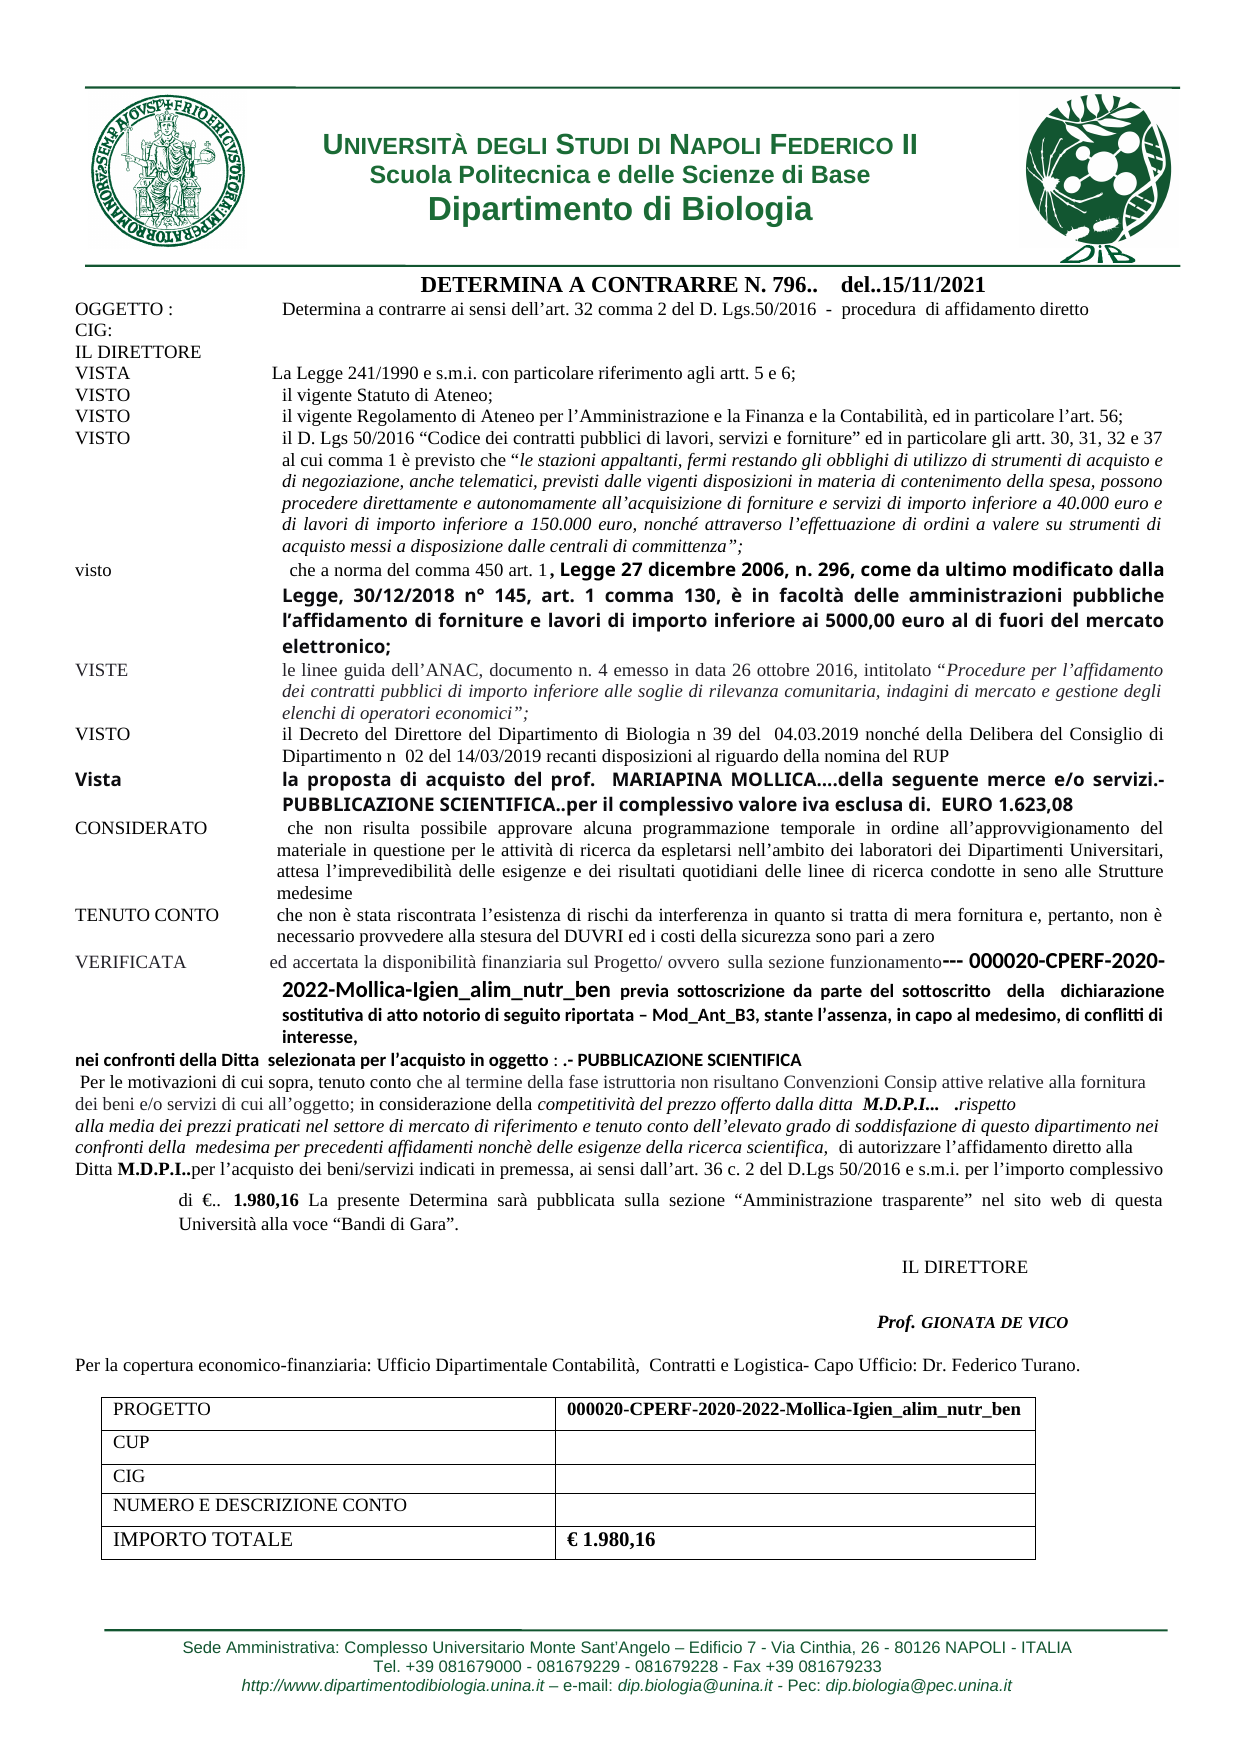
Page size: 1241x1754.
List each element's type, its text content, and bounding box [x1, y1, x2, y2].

text Per la copertura economico-finanziaria: Ufficio Dipartimentale Contabilità, Contratti e Logistica- Capo Ufficio: Dr. Federico Turano. [75, 1354, 1165, 1376]
text Vista la proposta di acquisto del prof. MARIAPINA MOLLICA....della seguente merce e/o servizi.- PUBBLICAZIONE SCIENTIFICA..per il complessivo valore iva esclusa di. EURO 1.623,08 [75, 766, 1165, 817]
text VISTA La Legge 241/1990 e s.m.i. con particolare riferimento agli artt. 5 e 6; [75, 362, 1165, 384]
text VERIFICATA ed accertata la disponibilità finanziaria sul Progetto/ ovvero sulla sezione funzionamento--- 000020-CPERF-2020-2022-Mollica-Igien_alim_nutr_ben previa sottoscrizione da parte del sottoscritto della dichiarazione sostitutiva di atto notorio di seguito riportata – Mod_Ant_B3, stante l’assenza, in capo al medesimo, di conflitti di interesse, [75, 947, 1165, 1048]
table_cell CUP [102, 1431, 555, 1463]
text CIG: [75, 319, 1165, 341]
text Prof. GIONATA DE VICO [680, 1311, 1165, 1333]
text OGGETTO : Determina a contrarre ai sensi dell’art. 32 comma 2 del D. Lgs.50/2016 - procedura di affidamento diretto [60, 298, 1165, 319]
text TENUTO CONTO che non è stata riscontrata l’esistenza di rischi da interferenza in quanto si tratta di mera fornitura e, pertanto, non è necessario provvedere alla stesura del DUVRI ed i costi della sicurezza sono pari a zero [75, 903, 1165, 947]
text nei confronti della Ditta selezionata per l’acquisto in oggetto : .- PUBBLICAZIONE SCIENTIFICA [75, 1048, 1165, 1071]
table_cell CIG [102, 1465, 555, 1493]
text IL DIRETTORE [75, 341, 1165, 362]
text dei beni e/o servizi di cui all’oggetto; in considerazione della competitività del prezzo offerto dalla ditta M.D.P.I... .rispetto [75, 1093, 1165, 1114]
table_cell [556, 1465, 1035, 1493]
text CONSIDERATO che non risulta possibile approvare alcuna programmazione temporale in ordine all’approvvigionamento del materiale in questione per le attività di ricerca da espletarsi nell’ambito dei laboratori dei Dipartimenti Universitari, attesa l’imprevedibilità delle esigenze e dei risultati quotidiani delle linee di ricerca condotte in seno alle Strutture medesime [75, 817, 1165, 903]
text alla media dei prezzi praticati nel settore di mercato di riferimento e tenuto conto dell’elevato grado di soddisfazione di questo dipartimento nei [75, 1114, 1165, 1136]
table_cell IMPORTO TOTALE [102, 1527, 555, 1559]
table_cell NUMERO E DESCRIZIONE CONTO [102, 1494, 555, 1526]
text VISTO il D. Lgs 50/2016 “Codice dei contratti pubblici di lavori, servizi e forniture” ed in particolare gli artt. 30, 31, 32 e 37 al cui comma 1 è previsto che “le stazioni appaltanti, fermi restando gli obblighi di utilizzo di strumenti di acquisto e di negoziazione, anche telematici, previsti dalle vigenti disposizioni in materia di contenimento della spesa, possono procedere direttamente e autonomamente all’acquisizione di forniture e servizi di importo inferiore a 40.000 euro e di lavori di importo inferiore a 150.000 euro, nonché attraverso l’effettuazione di ordini a valere su strumenti di acquisto messi a disposizione dalle centrali di committenza”; [75, 427, 1165, 556]
text Per le motivazioni di cui sopra, tenuto conto che al termine della fase istruttoria non risultano Convenzioni Consip attive relative alla fornitura [75, 1071, 1165, 1093]
text VISTE le linee guida dell’ANAC, documento n. 4 emesso in data 26 ottobre 2016, intitolato “Procedure per l’affidamento dei contratti pubblici di importo inferiore alle soglie di rilevanza comunitaria, indagini di mercato e gestione degli elenchi di operatori economici”; [75, 658, 1165, 723]
picture [1019, 89, 1180, 263]
table_cell [556, 1431, 1035, 1463]
table_cell [556, 1494, 1035, 1526]
picture [87, 90, 248, 249]
text IL DIRETTORE [680, 1256, 1165, 1277]
text VISTO il vigente Statuto di Ateneo; [75, 384, 1165, 405]
table_header PROGETTO [102, 1398, 555, 1430]
text confronti della medesima per precedenti affidamenti nonchè delle esigenze della ricerca scientifica, di autorizzare l’affidamento diretto alla [75, 1136, 1165, 1158]
table_cell € 1.980,16 [556, 1527, 1035, 1559]
text DETERMINA A CONTRARRE N. 796.. del..15/11/2021 [207, 271, 1165, 298]
text VISTO il vigente Regolamento di Ateneo per l’Amministrazione e la Finanza e la Contabilità, ed in particolare l’art. 56; [75, 405, 1165, 427]
table_header 000020-CPERF-2020-2022-Mollica-Igien_alim_nutr_ben [556, 1398, 1035, 1430]
text VISTO il Decreto del Direttore del Dipartimento di Biologia n 39 del 04.03.2019 nonché della Delibera del Consiglio di Dipartimento n 02 del 14/03/2019 recanti disposizioni al riguardo della nomina del RUP [75, 723, 1165, 766]
text Ditta M.D.P.I..per l’acquisto dei beni/servizi indicati in premessa, ai sensi dall’art. 36 c. 2 del D.Lgs 50/2016 e s.m.i. per l’importo complessivo di €.. 1.980,16 La presente Determina sarà pubblicata sulla sezione “Amministrazione trasparente” nel sito web di questa Università alla voce “Bandi di Gara”. [75, 1158, 1165, 1234]
text visto che a norma del comma 450 art. 1, Legge 27 dicembre 2006, n. 296, come da ultimo modificato dalla Legge, 30/12/2018 n° 145, art. 1 comma 130, è in facoltà delle amministrazioni pubbliche l’affidamento di forniture e lavori di importo inferiore ai 5000,00 euro al di fuori del mercato elettronico; [75, 556, 1165, 658]
